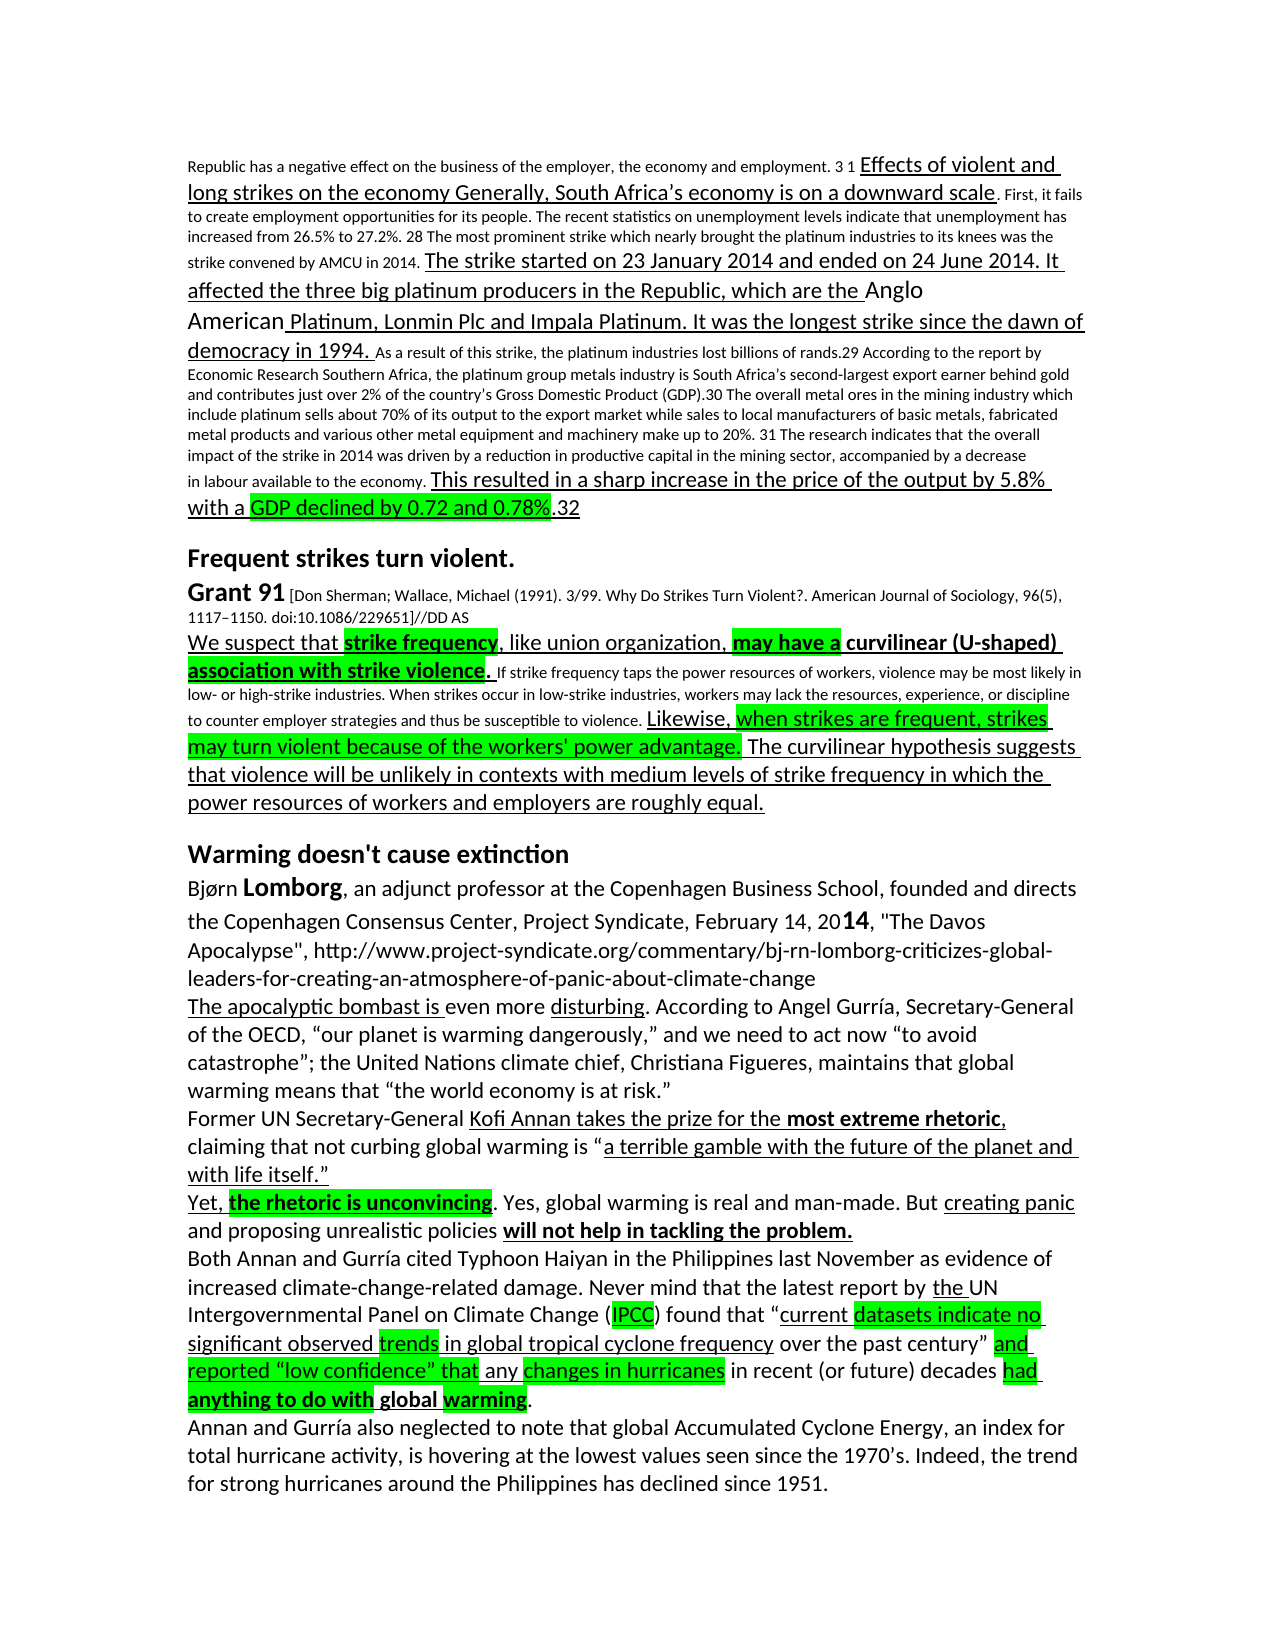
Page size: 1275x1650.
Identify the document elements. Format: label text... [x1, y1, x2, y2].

text Former UN Secretary-General Kofi Annan takes the prize for the most extreme rhetoric, claiming that not curbing global warming is “a terrible gamble with the future of the planet and with life itself.” [187, 1104, 1087, 1188]
text Frequent strikes turn violent. [187, 542, 1087, 575]
text Bjørn Lomborg, an adjunct professor at the Copenhagen Business School, founded and directs the Copenhagen Consensus Center, Project Syndicate, February 14, 2014, "The Davos Apocalypse", http://www.project-syndicate.org/commentary/bj-rn-lomborg-criticizes-global-leaders-for-creating-an-atmosphere-of-panic-about-climate-change [187, 870, 1087, 992]
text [187, 150, 1087, 521]
text Grant 91 [Don Sherman; Wallace, Michael (1991). 3/99. Why Do Strikes Turn Violent?. American Journal of Sociology, 96(5), 1117–1150. doi:10.1086/229651]//DD AS [187, 575, 1087, 628]
text The apocalyptic bombast is even more disturbing. According to Angel Gurría, Secretary-General of the OECD, “our planet is warming dangerously,” and we need to act now “to avoid catastrophe”; the United Nations climate chief, Christiana Figueres, maintains that global warming means that “the world economy is at risk.” [187, 992, 1087, 1104]
text Annan and Gurría also neglected to note that global Accumulated Cyclone Energy, an index for total hurricane activity, is hovering at the lowest values seen since the 1970’s. Indeed, the trend for strong hurricanes around the Philippines has declined since 1951. [187, 1413, 1087, 1497]
text Yet, the rhetoric is unconvincing. Yes, global warming is real and man-made. But creating panic and proposing unrealistic policies will not help in tackling the problem. [187, 1188, 1087, 1244]
subtitle Warming doesn't cause extinction [187, 837, 1087, 870]
text Both Annan and Gurría cited Typhoon Haiyan in the Philippines last November as evidence of increased climate-change-related damage. Never mind that the latest report by the UN Intergovernmental Panel on Climate Change (IPCC) found that “current datasets indicate no significant observed trends in global tropical cyclone frequency over the past century” and reported “low confidence” that any changes in hurricanes in recent (or future) decades had anything to do with global warming. [187, 1244, 1087, 1413]
text We suspect that strike frequency, like union organization, may have a curvilinear (U-shaped) association with strike violence. If strike frequency taps the power resources of workers, violence may be most likely in low- or high-strike industries. When strikes occur in low-strike industries, workers may lack the resources, experience, or discipline to counter employer strategies and thus be susceptible to violence. Likewise, when strikes are frequent, strikes may turn violent because of the workers' power advantage. The curvilinear hypothesis suggests that violence will be unlikely in contexts with medium levels of strike frequency in which the power resources of workers and employers are roughly equal. [187, 628, 1087, 816]
